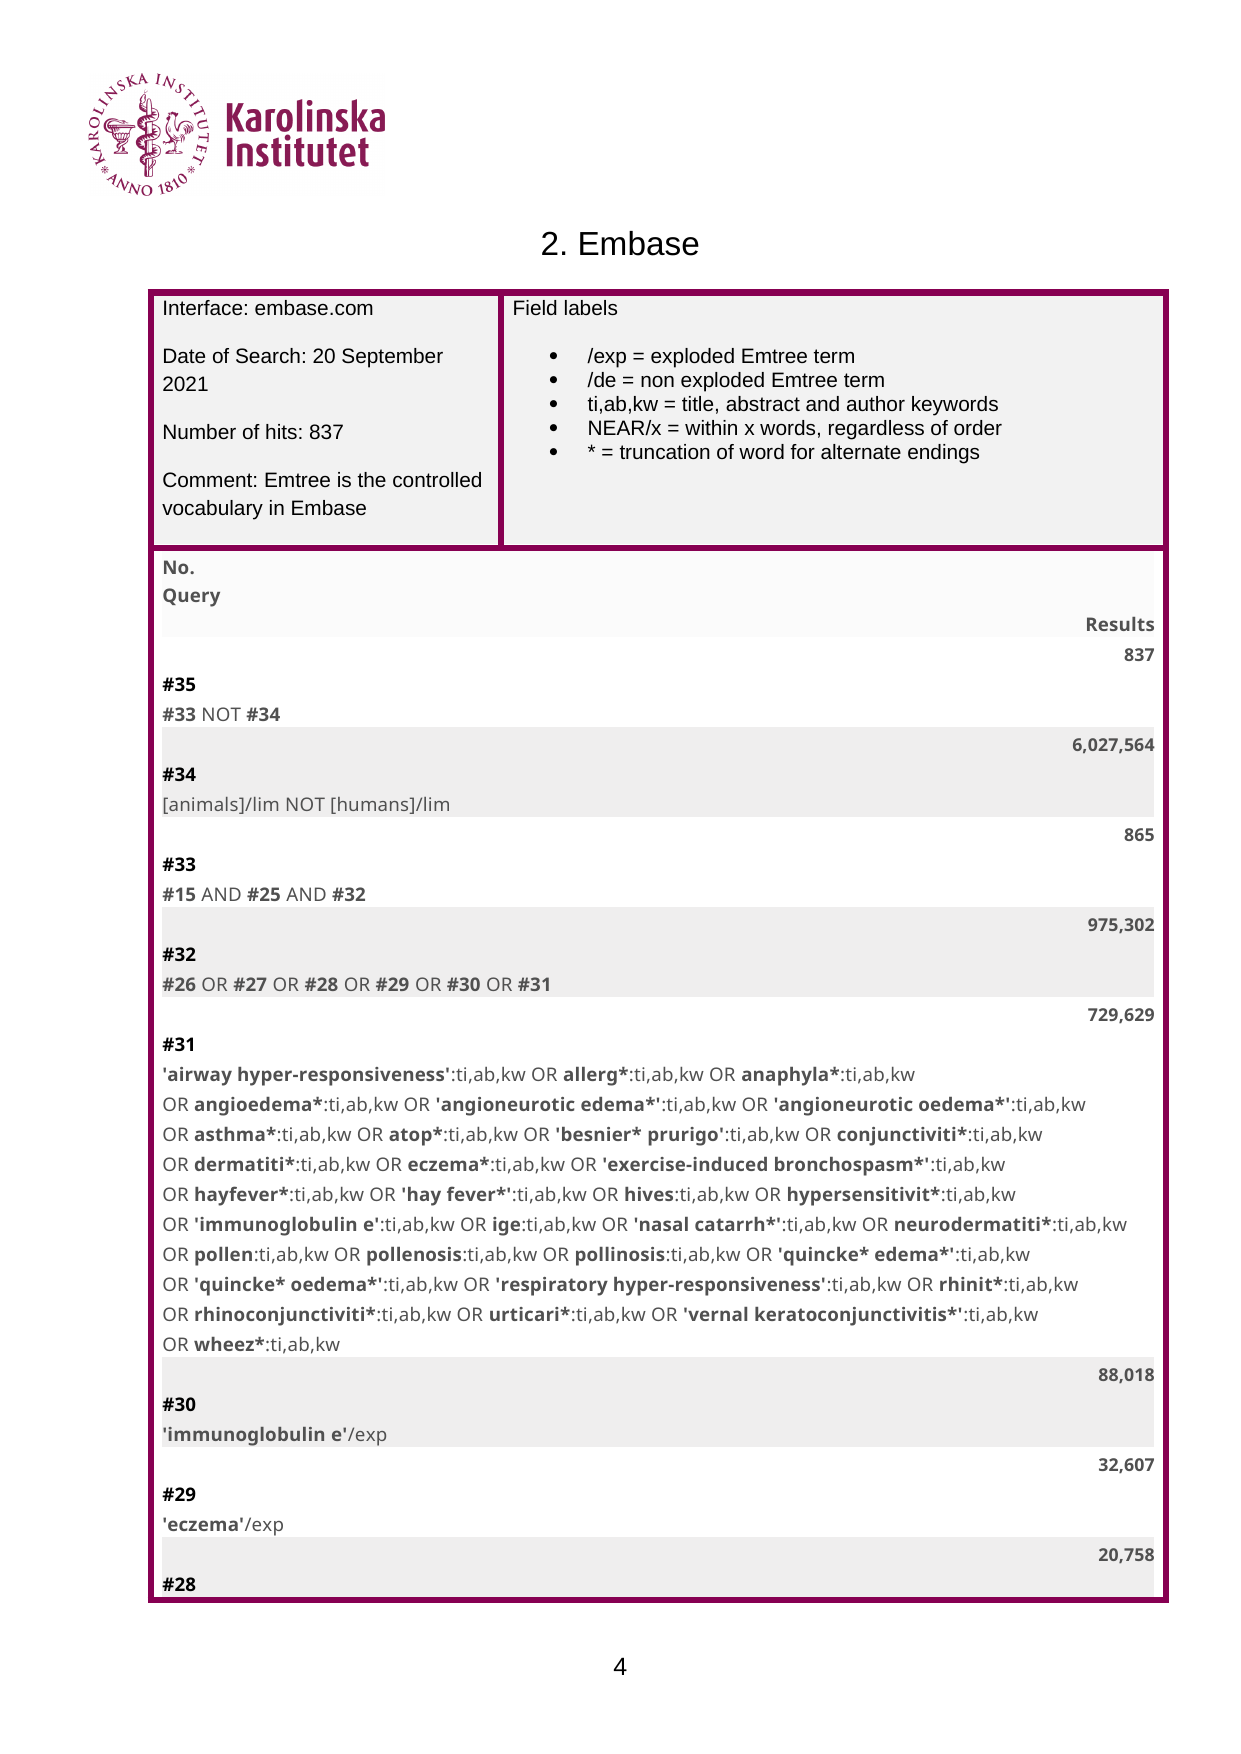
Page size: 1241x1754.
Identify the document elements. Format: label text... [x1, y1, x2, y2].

table_header Interface: embase.com Date of Search: 20 September 2021 Number of hits: 837 Comment: Emtree is the controlled vocabulary in Embase [154, 296, 498, 544]
picture [88, 73, 385, 196]
table_header Field labels /exp = exploded Emtree term /de = non exploded Emtree term ti,ab,kw = title, abstract and author keywords NEAR/x = within x words, regardless of order * = truncation of word for alternate endings [504, 296, 1163, 544]
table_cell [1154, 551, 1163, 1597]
text 2. Embase [148, 224, 1093, 263]
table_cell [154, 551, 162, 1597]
